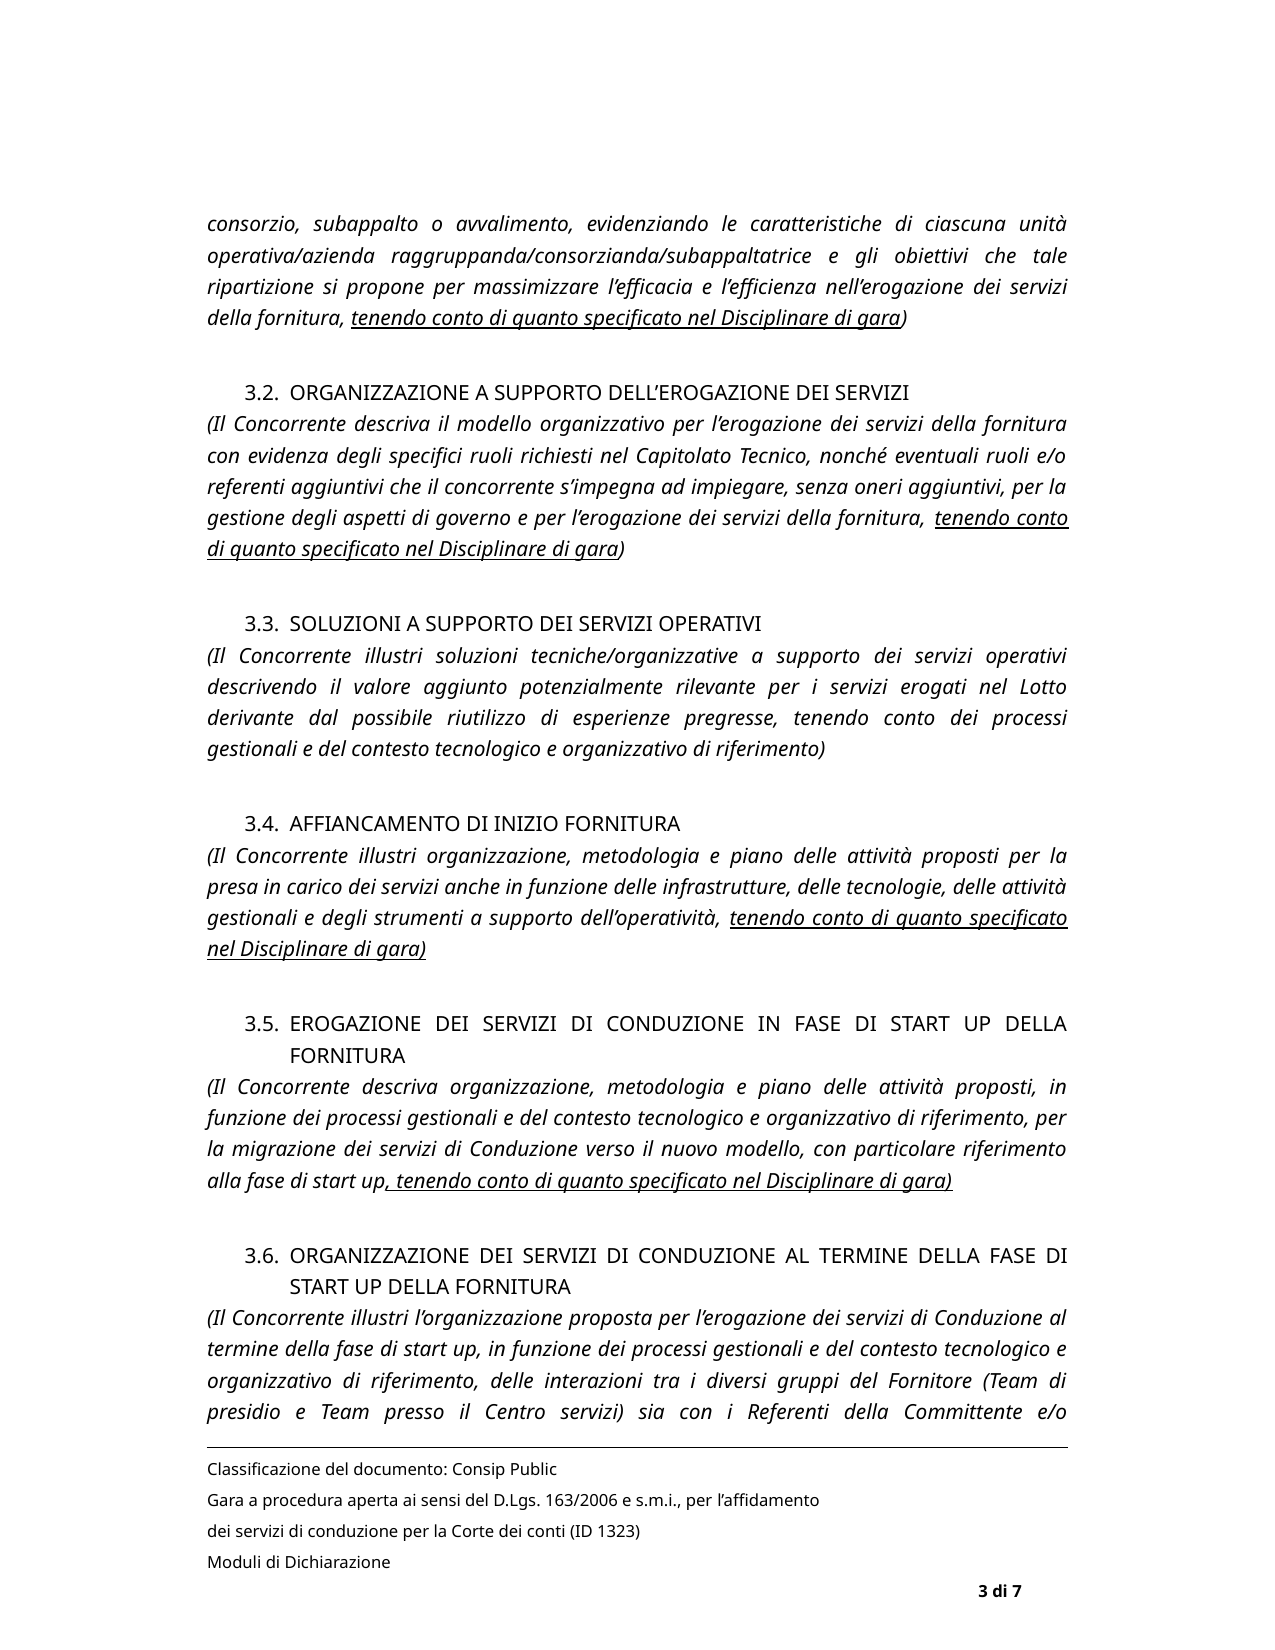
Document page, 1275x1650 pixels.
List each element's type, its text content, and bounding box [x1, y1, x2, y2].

list Erogazione dei servizi di Conduzione in fase di start up della fornitura [244, 1007, 1068, 1069]
list Affiancamento di inizio fornitura [244, 807, 1068, 838]
list Soluzioni a supporto dei servizi operativi [244, 607, 1068, 638]
list Organizzazione dei servizi di Conduzione al termine della fase di start up della fornitura [244, 1238, 1068, 1301]
list Organizzazione a supporto dell’erogazione dei servizi [244, 376, 1068, 407]
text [207, 1301, 1068, 1426]
text (Il Concorrente descriva il modello organizzativo per l’erogazione dei servizi della fornitura con evidenza degli specifici ruoli richiesti nel Capitolato Tecnico, nonché eventuali ruoli e/o referenti aggiuntivi che il concorrente s’impegna ad impiegare, senza oneri aggiuntivi, per la gestione degli aspetti di governo e per l’erogazione dei servizi della fornitura, tenendo conto di quanto specificato nel Disciplinare di gara) [207, 407, 1068, 563]
text (Il Concorrente illustri soluzioni tecniche/organizzative a supporto dei servizi operativi descrivendo il valore aggiunto potenzialmente rilevante per i servizi erogati nel Lotto derivante dal possibile riutilizzo di esperienze pregresse, tenendo conto dei processi gestionali e del contesto tecnologico e organizzativo di riferimento) [207, 638, 1068, 763]
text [207, 207, 1068, 332]
text (Il Concorrente illustri organizzazione, metodologia e piano delle attività proposti per la presa in carico dei servizi anche in funzione delle infrastrutture, delle tecnologie, delle attività gestionali e degli strumenti a supporto dell’operatività, tenendo conto di quanto specificato nel Disciplinare di gara) [207, 838, 1068, 963]
text (Il Concorrente descriva organizzazione, metodologia e piano delle attività proposti, in funzione dei processi gestionali e del contesto tecnologico e organizzativo di riferimento, per la migrazione dei servizi di Conduzione verso il nuovo modello, con particolare riferimento alla fase di start up, tenendo conto di quanto specificato nel Disciplinare di gara) [207, 1069, 1068, 1194]
